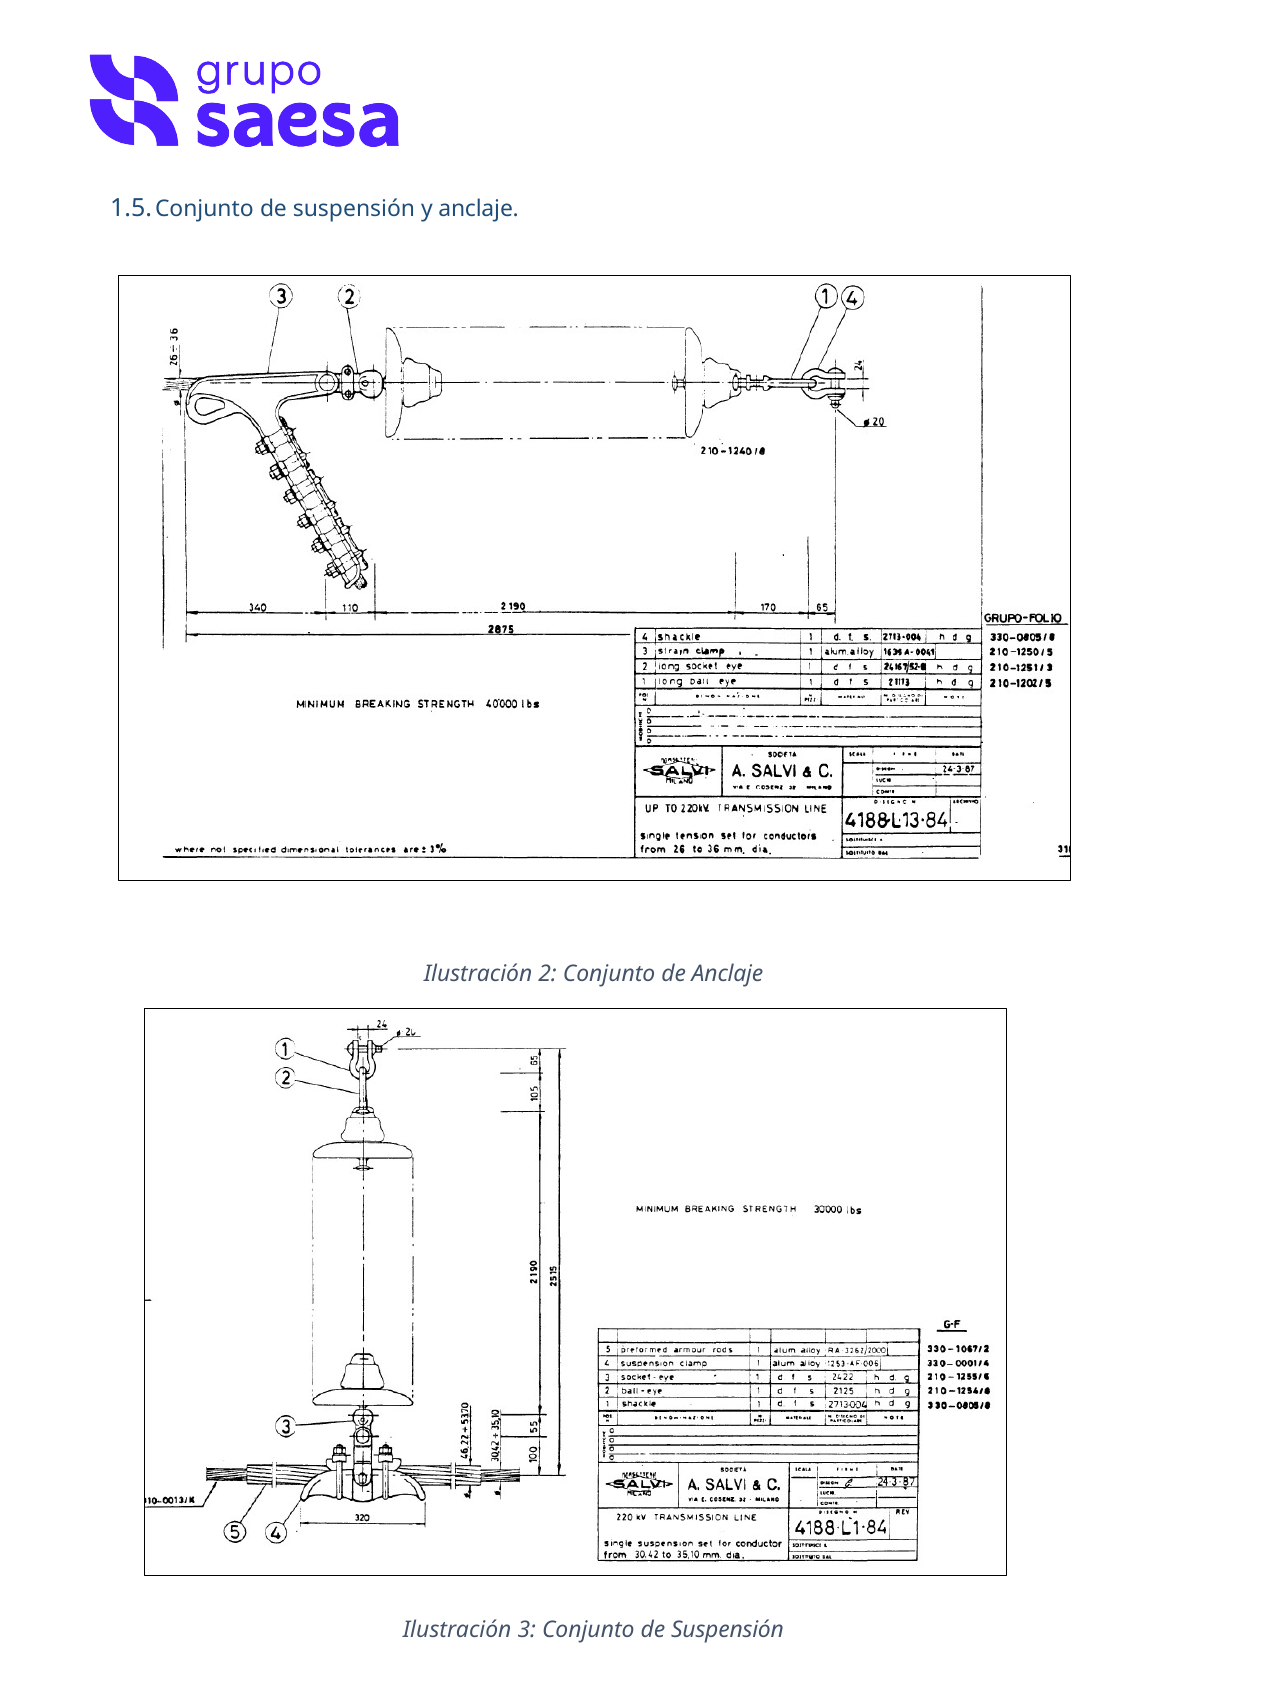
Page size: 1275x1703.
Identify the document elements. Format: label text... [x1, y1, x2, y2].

picture [145, 1020, 1006, 1575]
text Ilustración 2: Conjunto de Anclaje [76, 957, 1113, 989]
picture [162, 283, 1070, 859]
subtitle Conjunto de suspensión y anclaje. [110, 189, 1125, 223]
picture [82, 46, 402, 147]
text Ilustración 3: Conjunto de Suspensión [76, 1613, 1113, 1645]
